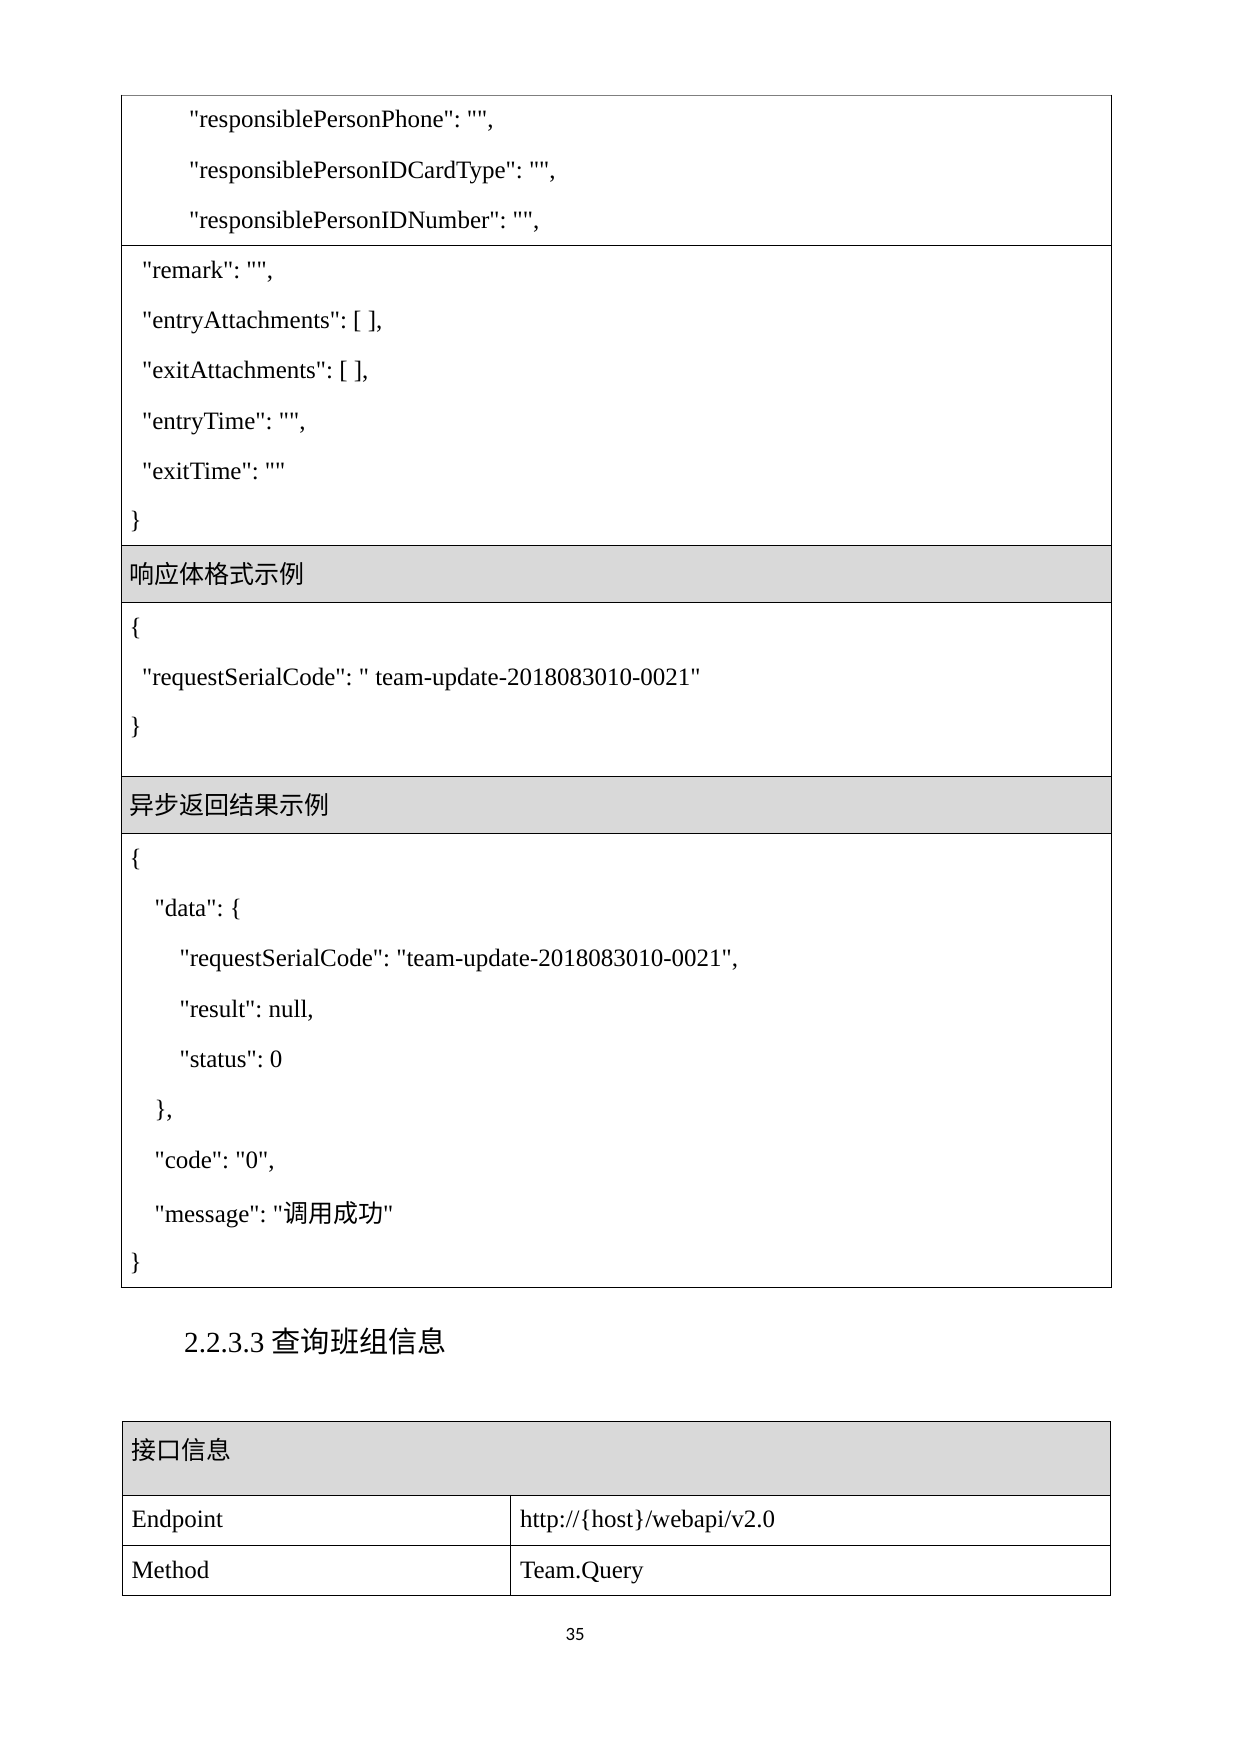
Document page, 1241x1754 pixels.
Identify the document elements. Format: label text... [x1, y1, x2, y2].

subtitle 2.2.3.3 查询班组信息 [184, 1318, 1134, 1361]
table_cell { "requestSerialCode": " team-update-2018083010-0021" } [122, 603, 1111, 776]
table_cell 异步返回结果示例 [122, 777, 1111, 833]
table_cell Team.Query [511, 1546, 1110, 1595]
table_cell "remark": "", "entryAttachments": [ ], "exitAttachments": [ ], "entryTime": "", "exitTime": "" } [122, 246, 1111, 545]
table_cell Method [123, 1546, 510, 1595]
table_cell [122, 96, 1111, 245]
table_cell 响应体格式示例 [122, 546, 1111, 602]
table_cell Endpoint [123, 1496, 510, 1545]
table_cell http://{host}/webapi/v2.0 [511, 1496, 1110, 1545]
table_cell { "data": { "requestSerialCode": "team-update-2018083010-0021", "result": null, "status": 0 }, "code": "0", "message": "调用成功" } [122, 834, 1111, 1287]
table_header 接口信息 [123, 1422, 1110, 1495]
